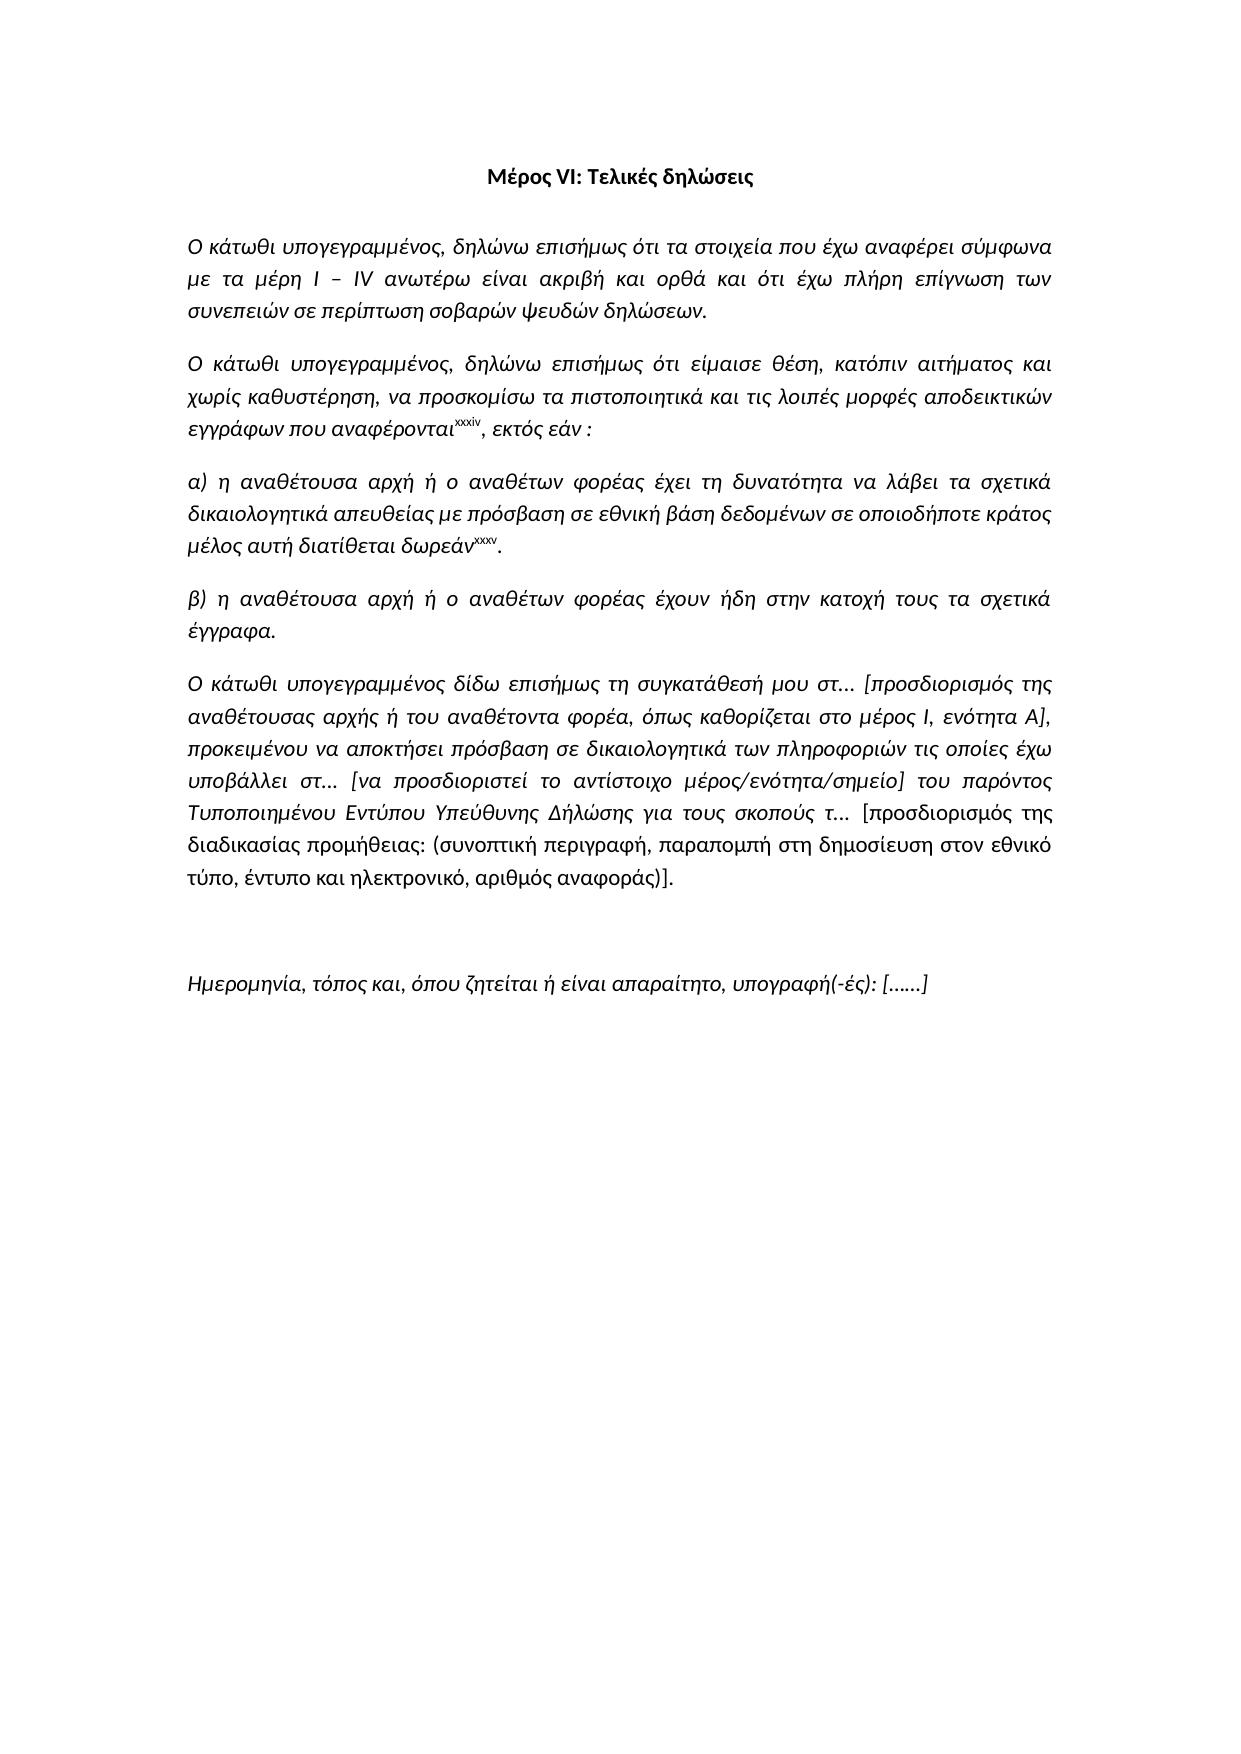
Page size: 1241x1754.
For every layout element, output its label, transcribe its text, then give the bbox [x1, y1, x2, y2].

text Ημερομηνία, τόπος και, όπου ζητείται ή είναι απαραίτητο, υπογραφή(-ές): [……] [187, 969, 1053, 997]
text Ο κάτωθι υπογεγραμμένος, δηλώνω επισήμως ότι τα στοιχεία που έχω αναφέρει σύμφωνα με τα μέρη Ι – IV ανωτέρω είναι ακριβή και ορθά και ότι έχω πλήρη επίγνωση των συνεπειών σε περίπτωση σοβαρών ψευδών δηλώσεων. [187, 232, 1053, 324]
text Ο κάτωθι υπογεγραμμένος, δηλώνω επισήμως ότι είμαισε θέση, κατόπιν αιτήματος και χωρίς καθυστέρηση, να προσκομίσω τα πιστοποιητικά και τις λοιπές μορφές αποδεικτικών εγγράφων που αναφέρονται, εκτός εάν : [187, 349, 1053, 442]
text β) η αναθέτουσα αρχή ή ο αναθέτων φορέας έχουν ήδη στην κατοχή τους τα σχετικά έγγραφα. [187, 584, 1053, 644]
text α) η αναθέτουσα αρχή ή ο αναθέτων φορέας έχει τη δυνατότητα να λάβει τα σχετικά δικαιολογητικά απευθείας με πρόσβαση σε εθνική βάση δεδομένων σε οποιοδήποτε κράτος μέλος αυτή διατίθεται δωρεάν. [187, 467, 1053, 559]
text Ο κάτωθι υπογεγραμμένος δίδω επισήμως τη συγκατάθεσή μου στ... [προσδιορισμός της αναθέτουσας αρχής ή του αναθέτοντα φορέα, όπως καθορίζεται στο μέρος Ι, ενότητα Α], προκειμένου να αποκτήσει πρόσβαση σε δικαιολογητικά των πληροφοριών τις οποίες έχω υποβάλλει στ... [να προσδιοριστεί το αντίστοιχο μέρος/ενότητα/σημείο] του παρόντος Τυποποιημένου Εντύπου Υπεύθυνης Δήλώσης για τους σκοπούς τ... [προσδιορισμός της διαδικασίας προμήθειας: (συνοπτική περιγραφή, παραπομπή στη δημοσίευση στον εθνικό τύπο, έντυπο και ηλεκτρονικό, αριθμός αναφοράς)]. [187, 669, 1053, 891]
text Μέρος VI: Τελικές δηλώσεις [187, 162, 1053, 191]
